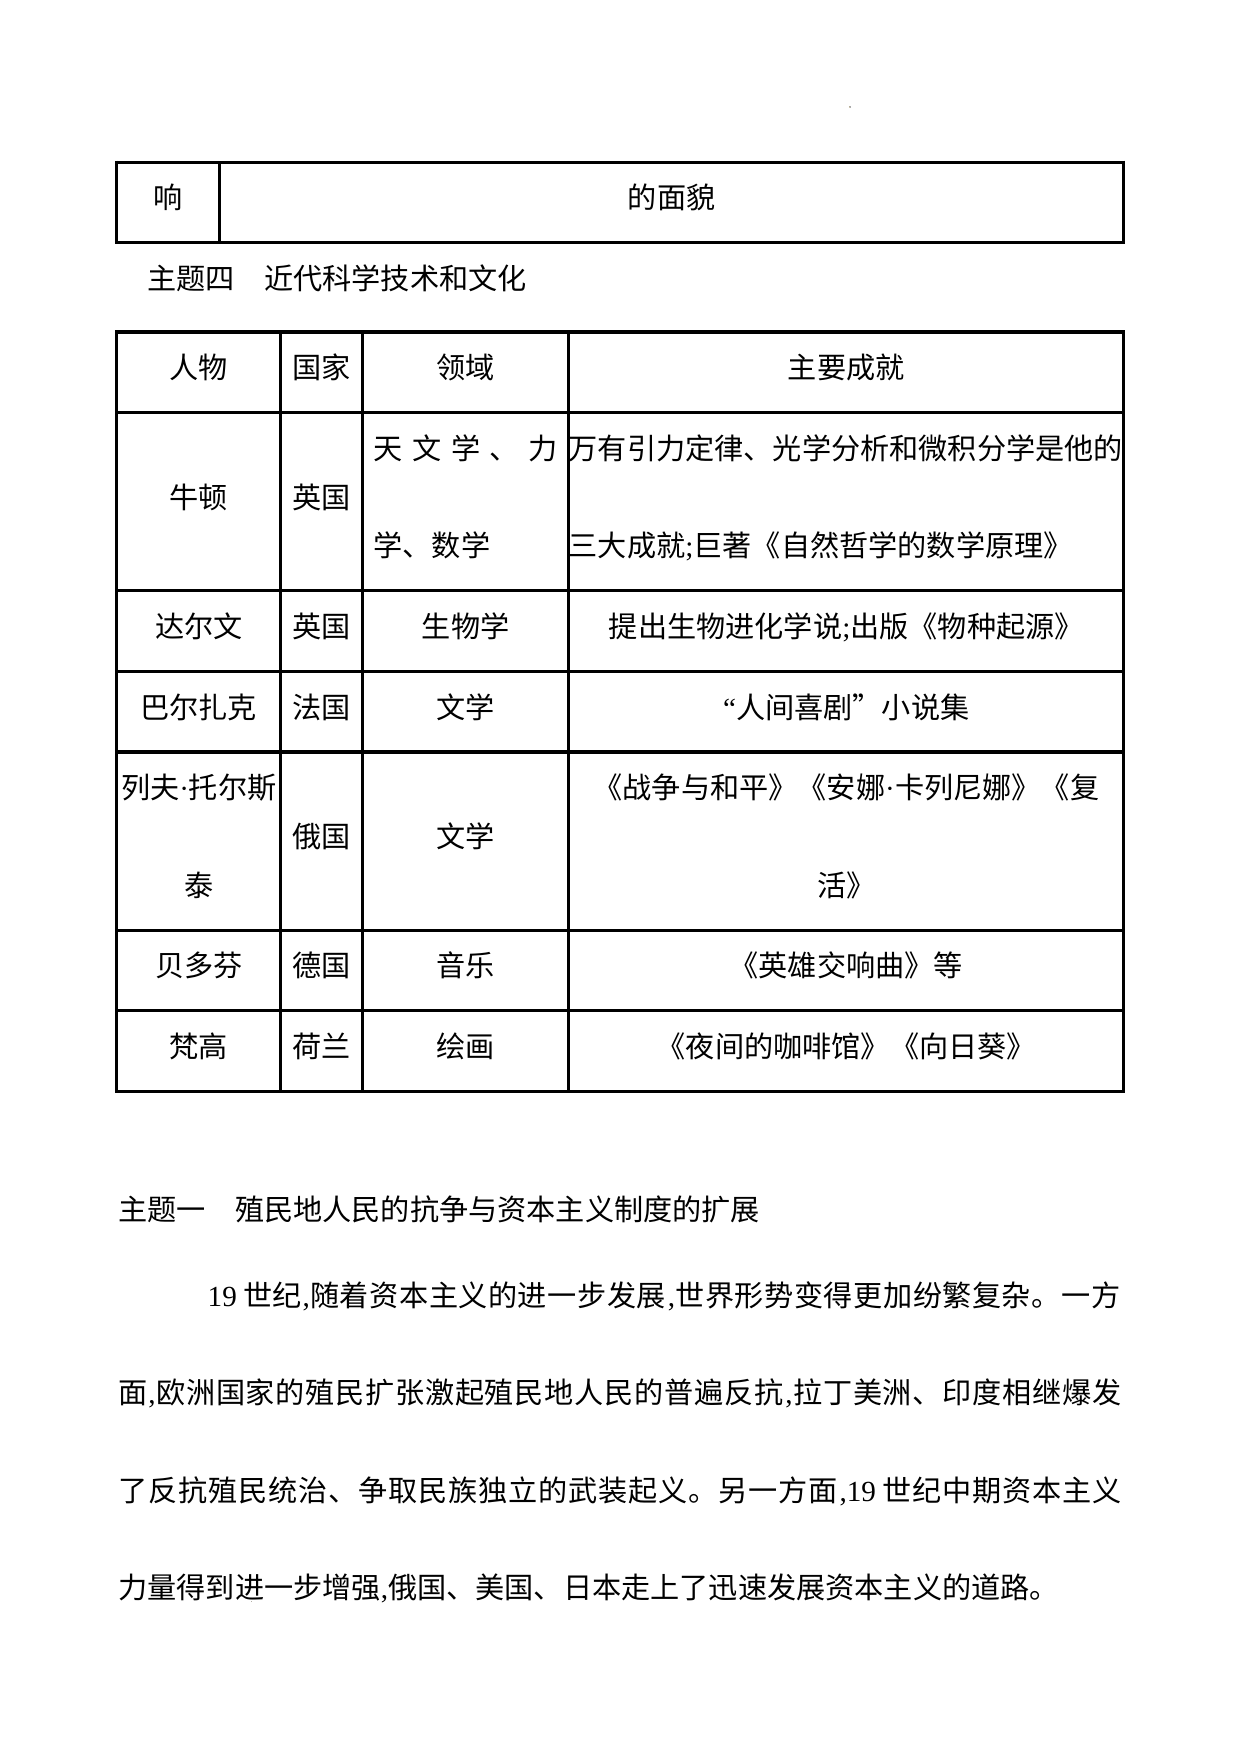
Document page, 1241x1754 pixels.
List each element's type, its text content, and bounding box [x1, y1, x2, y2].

table_header 国家 [282, 334, 361, 411]
table_cell 德国 [282, 932, 361, 1009]
table_cell 天文学、力学、数学 [364, 414, 567, 589]
table_cell 音乐 [364, 932, 567, 1009]
table_cell 《英雄交响曲》等 [570, 932, 1122, 1009]
table_cell 巴尔扎克 [118, 673, 279, 750]
table_cell 牛顿 [118, 414, 279, 589]
table_cell 法国 [282, 673, 361, 750]
table_header 主要成就 [570, 334, 1122, 411]
table_cell “人间喜剧”小说集 [570, 673, 1122, 750]
table_cell 英国 [282, 592, 361, 670]
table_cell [221, 164, 1122, 241]
table_cell 梵高 [118, 1012, 279, 1090]
table_cell 俄国 [282, 754, 361, 928]
table_cell 文学 [364, 673, 567, 750]
table_cell 列夫·托尔斯泰 [118, 754, 279, 928]
table_cell 万有引力定律、光学分析和微积分学是他的三大成就;巨著《自然哲学的数学原理》 [570, 414, 1122, 589]
table_cell 生物学 [364, 592, 567, 670]
table_header 领域 [364, 334, 567, 411]
table_cell 文学 [364, 754, 567, 928]
table_cell 提出生物进化学说;出版《物种起源》 [570, 592, 1122, 670]
table_cell 英国 [282, 414, 361, 589]
text 19世纪,随着资本主义的进一步发展,世界形势变得更加纷繁复杂。一方面,欧洲国家的殖民扩张激起殖民地人民的普遍反抗,拉丁美洲、印度相继爆发了反抗殖民统治、争取民族独立的武装起义。另一方面,19世纪中期资本主义力量得到进一步增强,俄国、美国、日本走上了迅速发展资本主义的道路。 [118, 1261, 1122, 1618]
table_cell 荷兰 [282, 1012, 361, 1090]
table_cell 绘画 [364, 1012, 567, 1090]
table_header 人物 [118, 334, 279, 411]
table_cell 《夜间的咖啡馆》《向日葵》 [570, 1012, 1122, 1090]
table_cell 共同影响 [118, 164, 218, 241]
table_cell 《战争与和平》《安娜·卡列尼娜》《复活》 [570, 754, 1122, 928]
table_cell 达尔文 [118, 592, 279, 670]
table_cell 贝多芬 [118, 932, 279, 1009]
text 主题四 近代科学技术和文化 [118, 244, 1122, 309]
text 主题一 殖民地人民的抗争与资本主义制度的扩展 [118, 1175, 1122, 1240]
